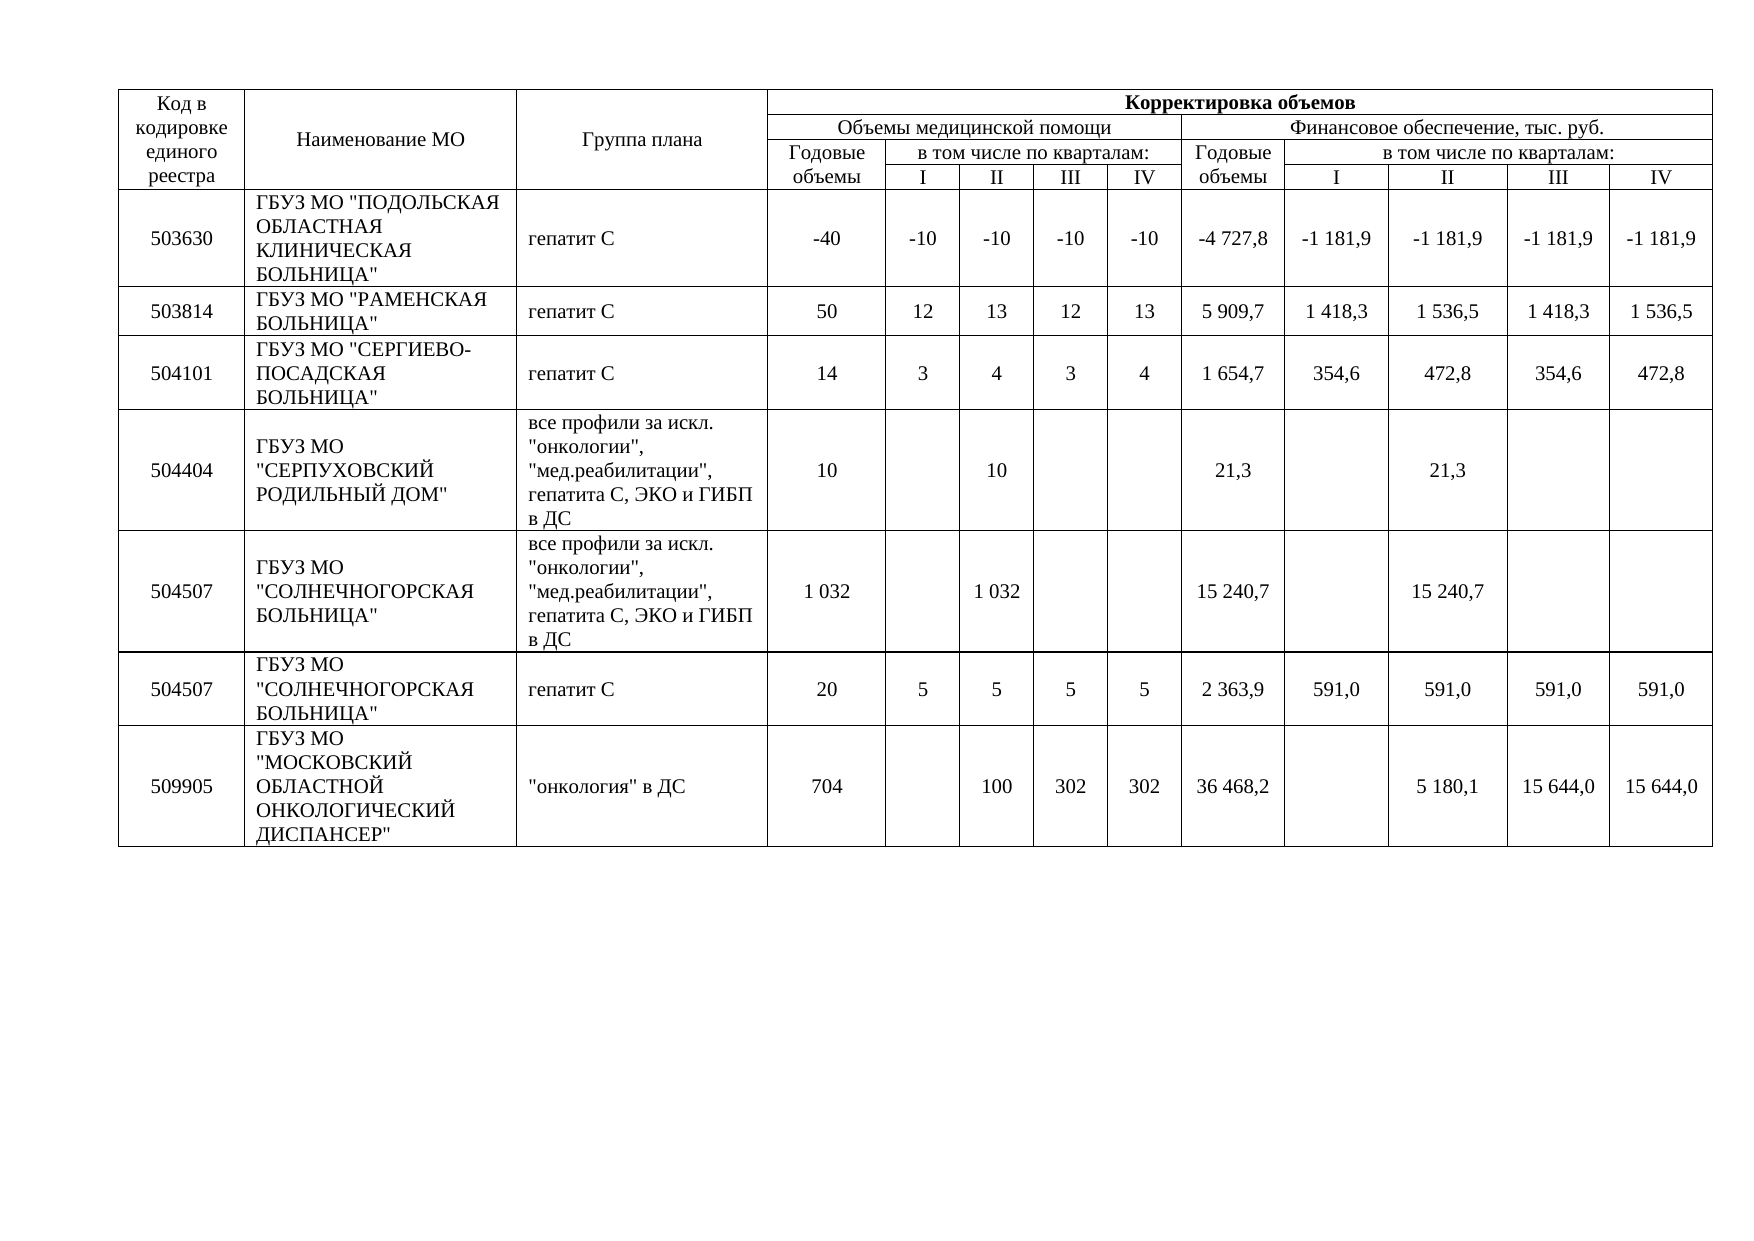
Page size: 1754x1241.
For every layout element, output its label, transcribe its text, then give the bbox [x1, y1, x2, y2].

table_cell -4 727,8 [1182, 190, 1284, 286]
table_cell 12 [1034, 287, 1107, 335]
table_cell 2 363,9 [1182, 653, 1284, 724]
table_cell [1285, 531, 1388, 651]
table_cell -10 [886, 190, 959, 286]
table_cell -40 [768, 190, 885, 286]
table_cell -1 181,9 [1285, 190, 1388, 286]
table_cell 503814 [119, 287, 244, 335]
table_header Группа плана [517, 90, 767, 189]
table_cell [1508, 531, 1609, 651]
table_cell 1 536,5 [1389, 287, 1507, 335]
table_cell ГБУЗ МО "ПОДОЛЬСКАЯ ОБЛАСТНАЯ КЛИНИЧЕСКАЯ БОЛЬНИЦА" [245, 190, 516, 286]
table_cell 509905 [119, 726, 244, 846]
table_cell Финансовое обеспечение, тыс. руб. [1182, 115, 1712, 139]
table_cell 704 [768, 726, 885, 846]
table_cell ГБУЗ МО "РАМЕНСКАЯ БОЛЬНИЦА" [245, 287, 516, 335]
table_cell 504404 [119, 410, 244, 530]
table_cell гепатит С [517, 653, 767, 724]
table_header Корректировка объемов [768, 90, 1712, 114]
table_cell 15 644,0 [1508, 726, 1609, 846]
table_cell II [960, 165, 1033, 189]
table_cell 15 240,7 [1389, 531, 1507, 651]
table_cell 14 [768, 336, 885, 409]
table_cell -10 [960, 190, 1033, 286]
table_cell 5 [960, 653, 1033, 724]
table_cell [1610, 410, 1712, 530]
table_cell [1108, 531, 1181, 651]
table_cell 15 644,0 [1610, 726, 1712, 846]
table_cell [1610, 531, 1712, 651]
table_cell IV [1610, 165, 1712, 189]
table_cell 21,3 [1389, 410, 1507, 530]
table_cell 100 [960, 726, 1033, 846]
table_header Наименование МО [245, 90, 516, 189]
table_cell Объемы медицинской помощи [768, 115, 1181, 139]
table_cell 591,0 [1610, 653, 1712, 724]
table_cell 1 418,3 [1508, 287, 1609, 335]
table_cell 4 [1108, 336, 1181, 409]
table_cell 1 032 [960, 531, 1033, 651]
table_cell 15 240,7 [1182, 531, 1284, 651]
table_cell -1 181,9 [1389, 190, 1507, 286]
table_cell все профили за искл. "онкологии", "мед.реабилитации", гепатита С, ЭКО и ГИБП в ДС [517, 531, 767, 651]
table_cell [1034, 410, 1107, 530]
table_cell 1 418,3 [1285, 287, 1388, 335]
table_cell 21,3 [1182, 410, 1284, 530]
table_cell 12 [886, 287, 959, 335]
table_cell 10 [960, 410, 1033, 530]
table_cell ГБУЗ МО "СЕРПУХОВСКИЙ РОДИЛЬНЫЙ ДОМ" [245, 410, 516, 530]
table_cell 1 654,7 [1182, 336, 1284, 409]
table_cell 13 [1108, 287, 1181, 335]
table_cell "онкология" в ДС [517, 726, 767, 846]
table_cell 302 [1108, 726, 1181, 846]
table_cell 504507 [119, 531, 244, 651]
table_cell 3 [1034, 336, 1107, 409]
table_cell в том числе по кварталам: [1285, 140, 1712, 164]
table_cell Годовые объемы [1182, 140, 1284, 189]
table_cell 302 [1034, 726, 1107, 846]
table_cell ГБУЗ МО "СЕРГИЕВО-ПОСАДСКАЯ БОЛЬНИЦА" [245, 336, 516, 409]
table_cell 354,6 [1508, 336, 1609, 409]
table_cell II [1389, 165, 1507, 189]
table_cell ГБУЗ МО "МОСКОВСКИЙ ОБЛАСТНОЙ ОНКОЛОГИЧЕСКИЙ ДИСПАНСЕР" [245, 726, 516, 846]
table_cell ГБУЗ МО "СОЛНЕЧНОГОРСКАЯ БОЛЬНИЦА" [245, 653, 516, 724]
table_cell 591,0 [1389, 653, 1507, 724]
table_cell 5 [886, 653, 959, 724]
table_cell [1285, 410, 1388, 530]
table_cell 472,8 [1610, 336, 1712, 409]
table_cell Годовые объемы [768, 140, 885, 189]
table_cell 5 [1108, 653, 1181, 724]
table_cell III [1034, 165, 1107, 189]
table_cell 504507 [119, 653, 244, 724]
table_cell [886, 726, 959, 846]
table_cell 1 032 [768, 531, 885, 651]
table_cell [886, 410, 959, 530]
table_cell гепатит С [517, 287, 767, 335]
table_header Код в кодировке единого реестра [119, 90, 244, 189]
table_cell [1034, 531, 1107, 651]
table_cell 10 [768, 410, 885, 530]
table_cell в том числе по кварталам: [886, 140, 1181, 164]
table_cell 20 [768, 653, 885, 724]
table_cell I [1285, 165, 1388, 189]
table_cell -10 [1034, 190, 1107, 286]
table_cell [1285, 726, 1388, 846]
table_cell 36 468,2 [1182, 726, 1284, 846]
table_cell [1508, 410, 1609, 530]
table_cell -10 [1108, 190, 1181, 286]
table_cell 591,0 [1508, 653, 1609, 724]
table_cell 50 [768, 287, 885, 335]
table_cell 4 [960, 336, 1033, 409]
table_cell 3 [886, 336, 959, 409]
table_cell 503630 [119, 190, 244, 286]
table_cell IV [1108, 165, 1181, 189]
table_cell 1 536,5 [1610, 287, 1712, 335]
table_cell 5 909,7 [1182, 287, 1284, 335]
table_cell все профили за искл. "онкологии", "мед.реабилитации", гепатита С, ЭКО и ГИБП в ДС [517, 410, 767, 530]
table_cell гепатит С [517, 336, 767, 409]
table_cell 354,6 [1285, 336, 1388, 409]
table_cell -1 181,9 [1508, 190, 1609, 286]
table_cell -1 181,9 [1610, 190, 1712, 286]
table_cell [886, 531, 959, 651]
table_cell ГБУЗ МО "СОЛНЕЧНОГОРСКАЯ БОЛЬНИЦА" [245, 531, 516, 651]
table_cell 5 180,1 [1389, 726, 1507, 846]
table_cell 591,0 [1285, 653, 1388, 724]
table_cell 5 [1034, 653, 1107, 724]
table_cell I [886, 165, 959, 189]
table_cell III [1508, 165, 1609, 189]
table_cell 472,8 [1389, 336, 1507, 409]
table_cell 504101 [119, 336, 244, 409]
table_cell [1108, 410, 1181, 530]
table_cell гепатит С [517, 190, 767, 286]
table_cell 13 [960, 287, 1033, 335]
